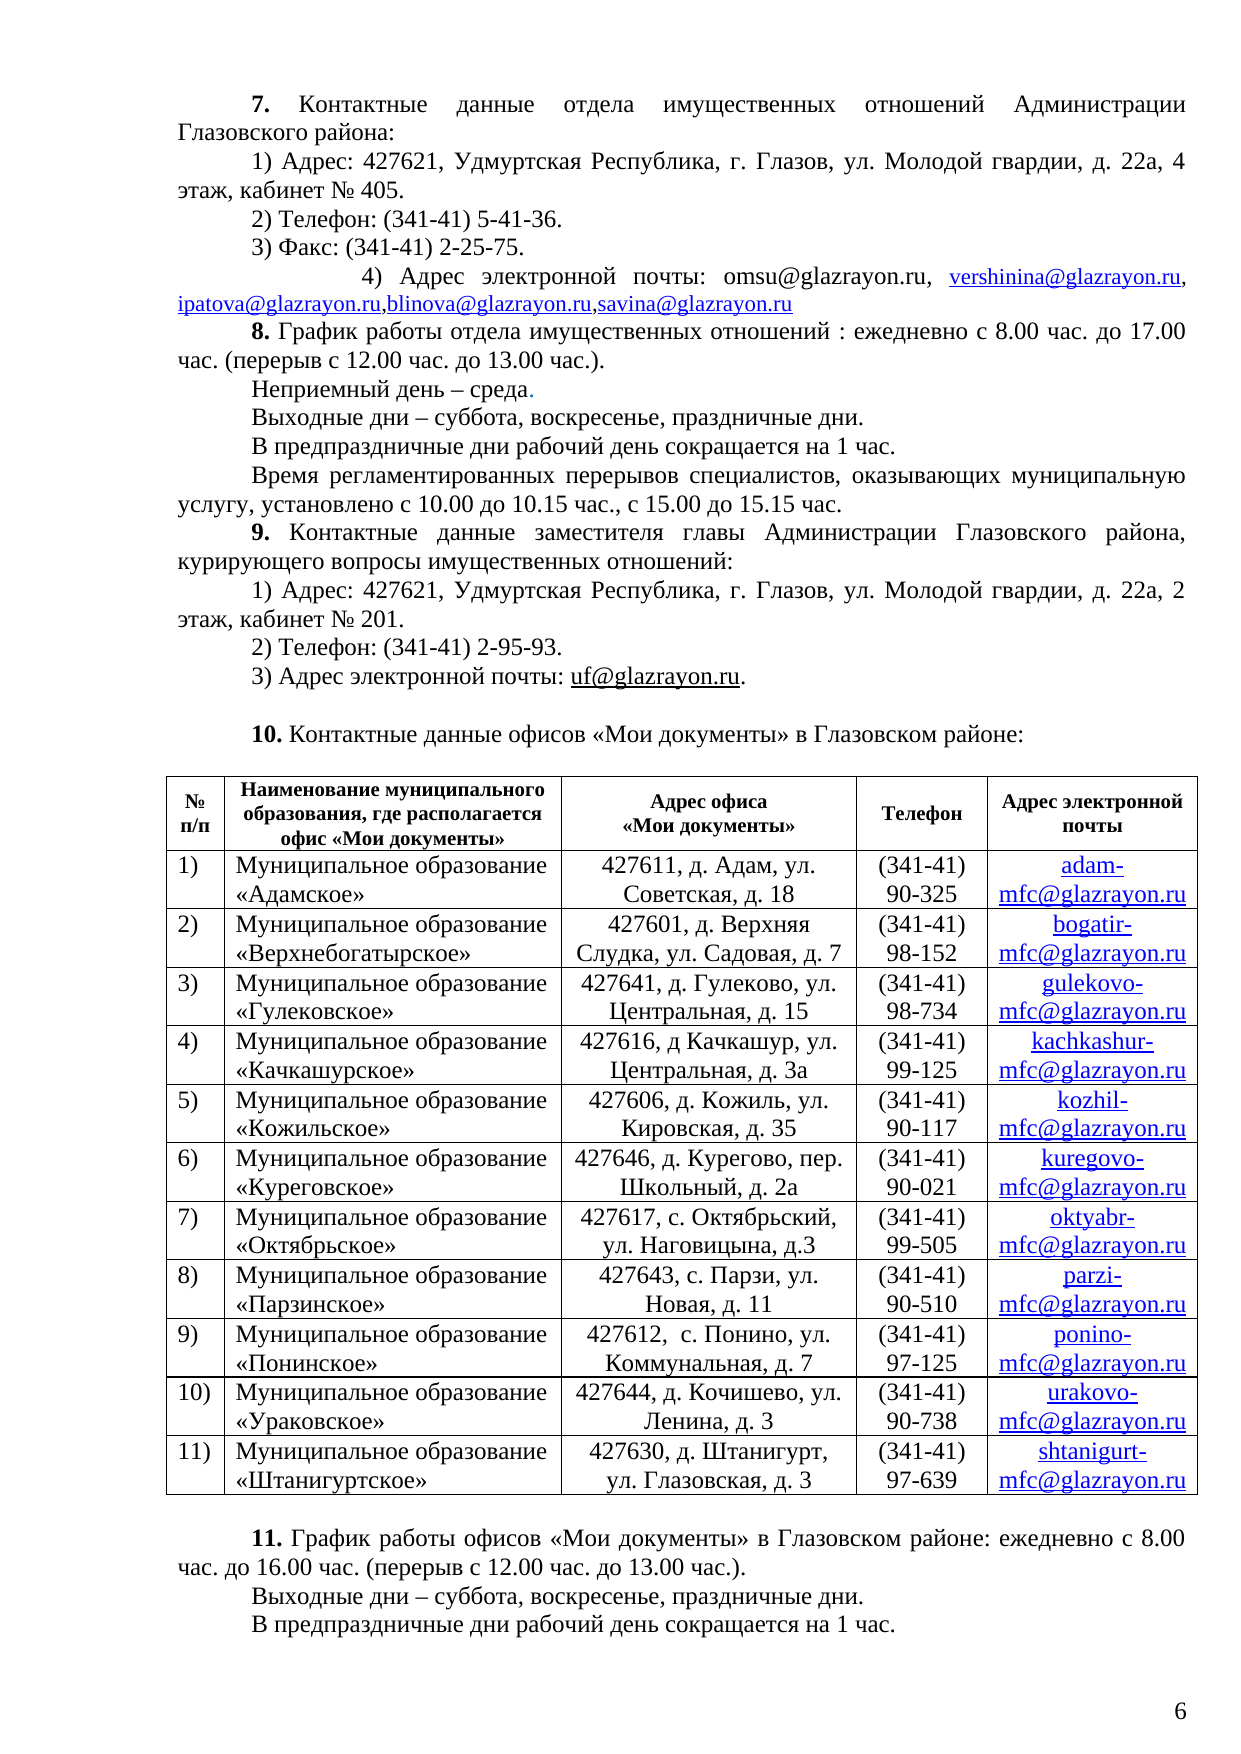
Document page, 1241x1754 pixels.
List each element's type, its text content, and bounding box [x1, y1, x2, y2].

table_header № п/п [167, 777, 224, 849]
table_cell 427630, д. Штанигурт, ул. Глазовская, д. 3 [562, 1436, 856, 1493]
text Неприемный день – среда. [177, 374, 1186, 402]
table_cell parzi-mfc@glazrayon.ru [988, 1260, 1197, 1318]
text 3) Адрес электронной почты: uf@glazrayon.ru. [177, 661, 1186, 690]
table_cell (341-41) 98-734 [857, 968, 987, 1025]
table_cell 427646, д. Курегово, пер. Школьный, д. 2а [562, 1143, 856, 1201]
table_cell 9) [167, 1319, 224, 1376]
text 7. Контактные данные отдела имущественных отношений Администрации Глазовского района: [177, 89, 1186, 146]
table_cell 11) [167, 1436, 224, 1493]
table_cell oktyabr-mfc@glazrayon.ru [988, 1202, 1197, 1259]
table_cell 8) [167, 1260, 224, 1318]
table_cell Муниципальное образование «Качкашурское» [225, 1026, 561, 1084]
table_cell Муниципальное образование «Кожильское» [225, 1085, 561, 1142]
text Выходные дни – суббота, воскресенье, праздничные дни. [177, 402, 1186, 431]
table_cell 1) [167, 851, 224, 908]
table_cell kuregovo-mfc@glazrayon.ru [988, 1143, 1197, 1201]
table_cell Муниципальное образование «Штанигуртское» [225, 1436, 561, 1493]
table_cell (341-41) 90-021 [857, 1143, 987, 1201]
table_cell (341-41) 90-738 [857, 1378, 987, 1435]
text 9. Контактные данные заместителя главы Администрации Глазовского района, курирующего вопросы имущественных отношений: [177, 517, 1186, 575]
table_header Телефон [857, 777, 987, 849]
text 4) Адрес электронной почты: omsu@glazrayon.ru, vershinina@glazrayon.ru, ipatova@glazrayon.ru,blinova@glazrayon.ru,savina@glazrayon.ru [177, 261, 1186, 316]
table_cell 427644, д. Кочишево, ул. Ленина, д. 3 [562, 1378, 856, 1435]
table_cell 2) [167, 909, 224, 967]
text 1) Адрес: 427621, Удмуртская Республика, г. Глазов, ул. Молодой гвардии, д. 22а, 2 этаж, кабинет № 201. [177, 575, 1186, 632]
table_cell (341-41) 98-152 [857, 909, 987, 967]
text 8. График работы отдела имущественных отношений : ежедневно с 8.00 час. до 17.00 час. (перерыв с 12.00 час. до 13.00 час.). [177, 316, 1186, 374]
text 11. График работы офисов «Мои документы» в Глазовском районе: ежедневно с 8.00 час. до 16.00 час. (перерыв с 12.00 час. до 13.00 час.). [177, 1523, 1186, 1581]
table_cell Муниципальное образование «Ураковское» [225, 1378, 561, 1435]
table_cell (341-41) 97-125 [857, 1319, 987, 1376]
table_cell (341-41) 90-325 [857, 851, 987, 908]
table_cell 6) [167, 1143, 224, 1201]
table_cell Муниципальное образование «Куреговское» [225, 1143, 561, 1201]
table_cell 427612, с. Понино, ул. Коммунальная, д. 7 [562, 1319, 856, 1376]
table_cell (341-41) 99-505 [857, 1202, 987, 1259]
text В предпраздничные дни рабочий день сокращается на 1 час. [177, 431, 1186, 460]
table_cell adam-mfc@glazrayon.ru [988, 851, 1197, 908]
table_cell (341-41) 90-510 [857, 1260, 987, 1318]
text В предпраздничные дни рабочий день сокращается на 1 час. [177, 1609, 1186, 1638]
table_cell urakovo-mfc@glazrayon.ru [988, 1378, 1197, 1435]
text 3) Факс: (341-41) 2-25-75. [177, 232, 1186, 261]
text 1) Адрес: 427621, Удмуртская Республика, г. Глазов, ул. Молодой гвардии, д. 22а, 4 этаж, кабинет № 405. [177, 146, 1186, 204]
table_cell Муниципальное образование «Понинское» [225, 1319, 561, 1376]
table_cell (341-41) 97-639 [857, 1436, 987, 1493]
text Выходные дни – суббота, воскресенье, праздничные дни. [177, 1581, 1186, 1609]
table_cell 427616, д Качкашур, ул. Центральная, д. 3а [562, 1026, 856, 1084]
text 2) Телефон: (341-41) 2-95-93. [177, 632, 1186, 661]
table_header Адрес электронной почты [988, 777, 1197, 849]
table_cell 427643, с. Парзи, ул. Новая, д. 11 [562, 1260, 856, 1318]
table_cell bogatir-mfc@glazrayon.ru [988, 909, 1197, 967]
table_header Наименование муниципального образования, где располагается офис «Мои документы» [225, 777, 561, 849]
table_cell gulekovo-mfc@glazrayon.ru [988, 968, 1197, 1025]
table_cell 427601, д. Верхняя Слудка, ул. Садовая, д. 7 [562, 909, 856, 967]
table_cell ponino-mfc@glazrayon.ru [988, 1319, 1197, 1376]
table_cell kachkashur-mfc@glazrayon.ru [988, 1026, 1197, 1084]
text Время регламентированных перерывов специалистов, оказывающих муниципальную услугу, установлено с 10.00 до 10.15 час., с 15.00 до 15.15 час. [177, 460, 1186, 517]
table_cell Муниципальное образование «Гулековское» [225, 968, 561, 1025]
table_cell Муниципальное образование «Верхнебогатырское» [225, 909, 561, 967]
table_cell 427611, д. Адам, ул. Советская, д. 18 [562, 851, 856, 908]
table_cell 427617, с. Октябрьский, ул. Наговицына, д.3 [562, 1202, 856, 1259]
table_cell (341-41) 99-125 [857, 1026, 987, 1084]
table_cell 4) [167, 1026, 224, 1084]
table_cell Муниципальное образование «Адамское» [225, 851, 561, 908]
text 2) Телефон: (341-41) 5-41-36. [177, 204, 1186, 232]
table_cell 10) [167, 1378, 224, 1435]
table_cell kozhil-mfc@glazrayon.ru [988, 1085, 1197, 1142]
table_cell 3) [167, 968, 224, 1025]
table_cell shtanigurt-mfc@glazrayon.ru [988, 1436, 1197, 1493]
table_cell Муниципальное образование «Парзинское» [225, 1260, 561, 1318]
table_cell 5) [167, 1085, 224, 1142]
text 10. Контактные данные офисов «Мои документы» в Глазовском районе: [177, 719, 1186, 747]
table_cell 427606, д. Кожиль, ул. Кировская, д. 35 [562, 1085, 856, 1142]
table_cell 427641, д. Гулеково, ул. Центральная, д. 15 [562, 968, 856, 1025]
table_header Адрес офиса «Мои документы» [562, 777, 856, 849]
table_cell (341-41) 90-117 [857, 1085, 987, 1142]
table_cell 7) [167, 1202, 224, 1259]
table_cell Муниципальное образование «Октябрьское» [225, 1202, 561, 1259]
